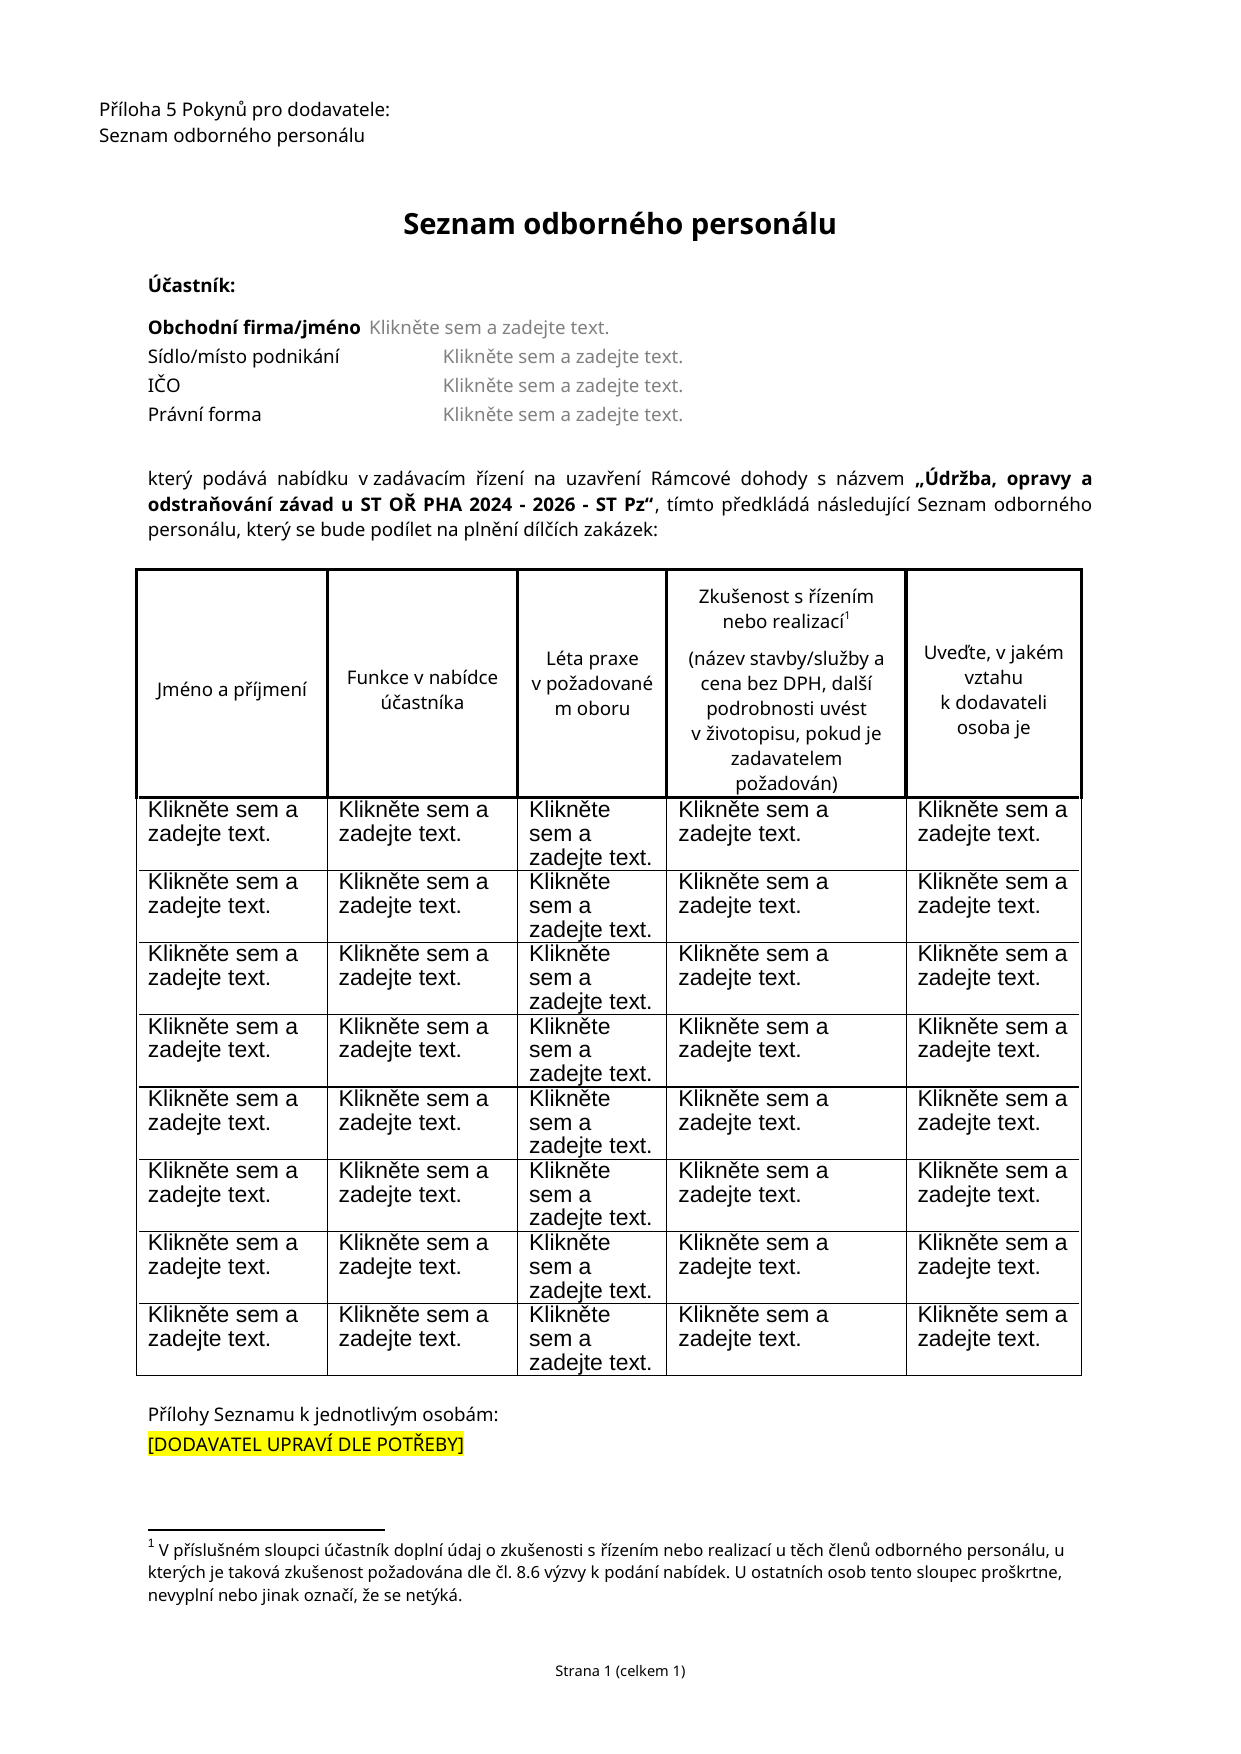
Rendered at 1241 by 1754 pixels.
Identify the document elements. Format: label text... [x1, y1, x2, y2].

text Přílohy Seznamu k jednotlivým osobám: [148, 1402, 1093, 1427]
title Seznam odborného personálu [148, 203, 1093, 243]
table_header Funkce v nabídce účastníka [329, 571, 516, 796]
table_header Uveďte, v jakém vztahu k dodavateli osoba je [908, 571, 1080, 796]
text [DODAVATEL UPRAVÍ DLE POTŘEBY] [148, 1427, 1092, 1456]
text Sídlo/místo podnikání [148, 340, 1093, 369]
text Obchodní firma/jméno [148, 311, 1093, 340]
text IČO [148, 369, 1093, 398]
table_header Léta praxe v požadovaném oboru [519, 571, 665, 796]
text Účastník: [148, 268, 1093, 299]
text který podává nabídku v zadávacím řízení na uzavření Rámcové dohody s názvem „Údržba, opravy a odstraňování závad u ST OŘ PHA 2024 - 2026 - ST Pz“, tímto předkládá následující Seznam odborného personálu, který se bude podílet na plnění dílčích zakázek: [148, 465, 1093, 542]
table_header Jméno a příjmení [138, 571, 326, 796]
table_header Zkušenost s řízením nebo realizací (název stavby/služby a cena bez DPH, další podrobnosti uvést v životopisu, pokud je zadavatelem požadován) [668, 571, 904, 796]
text Právní forma [148, 398, 1093, 427]
